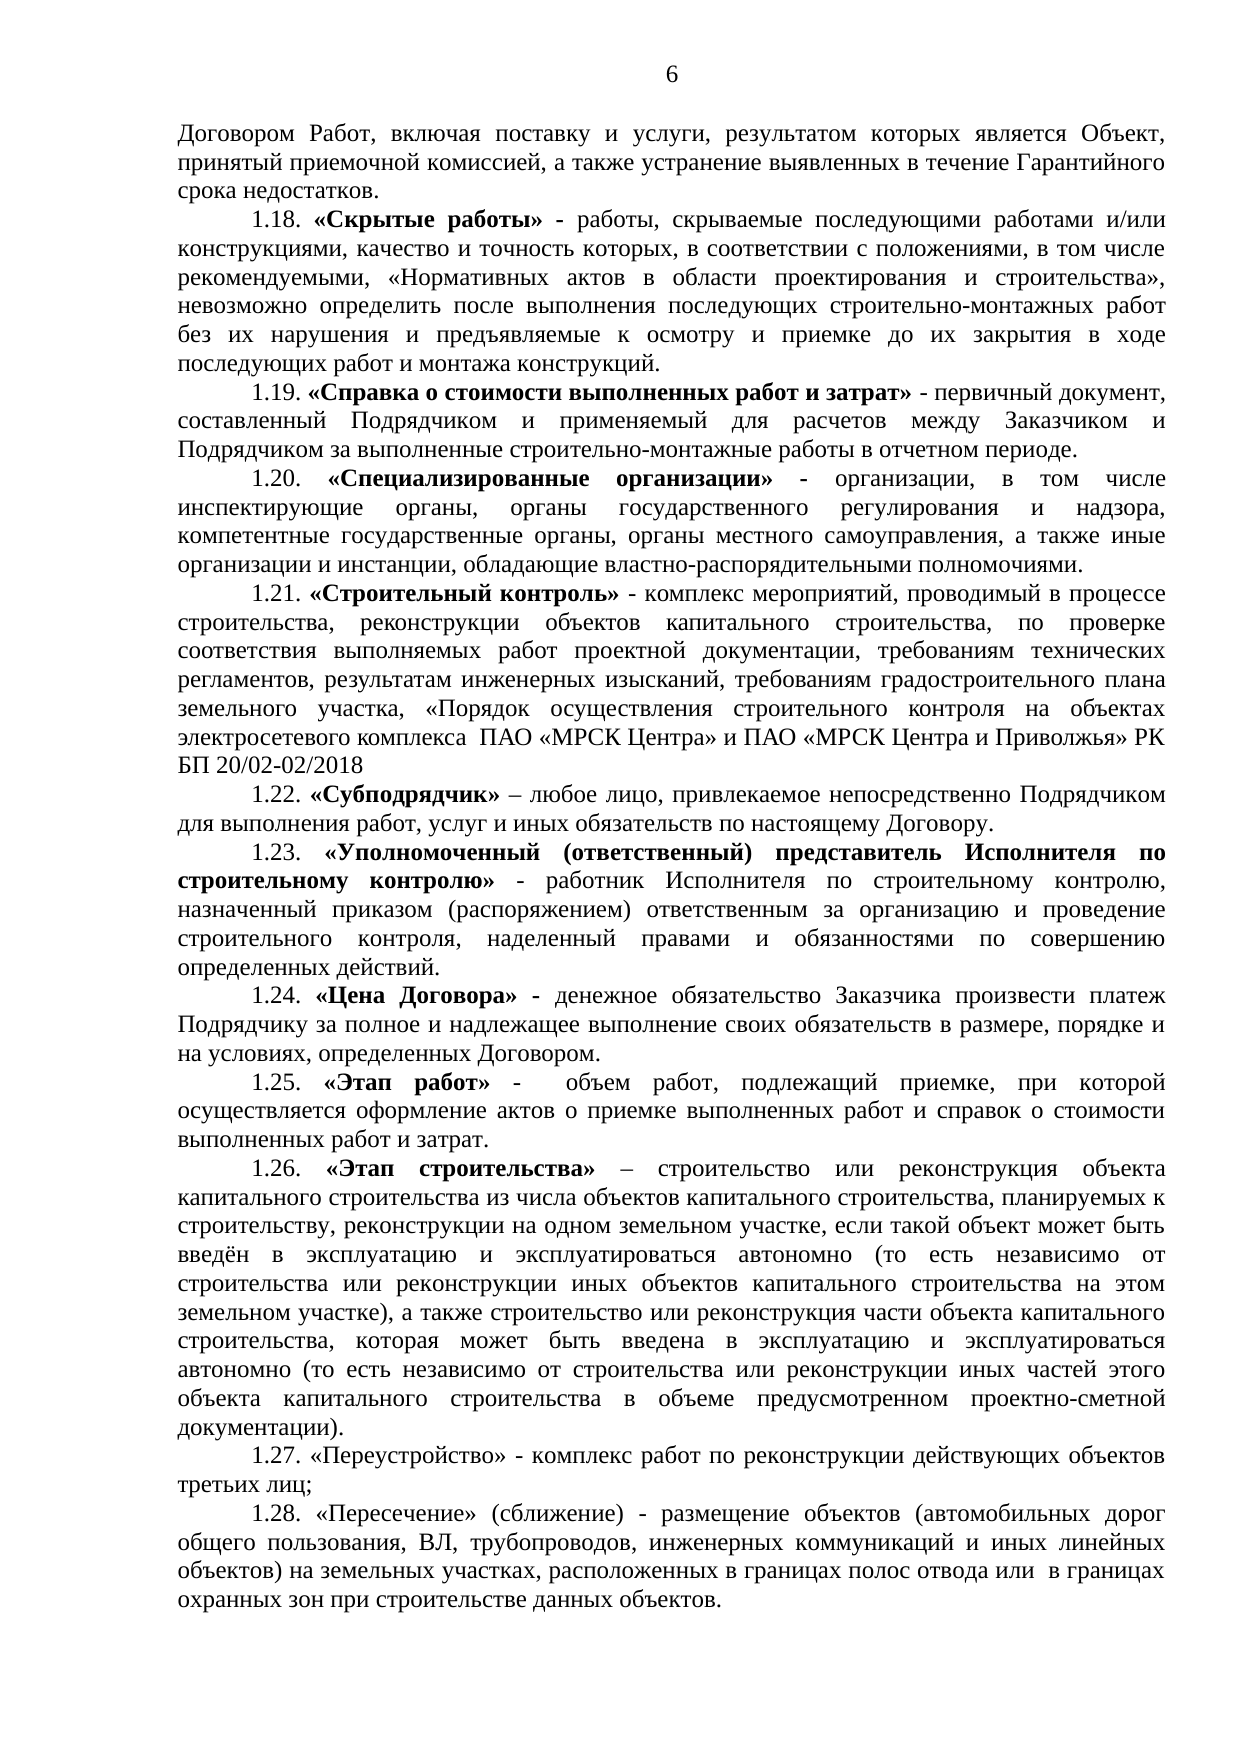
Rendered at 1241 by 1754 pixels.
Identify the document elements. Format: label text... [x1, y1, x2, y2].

text 1.20. «Специализированные организации» - организации, в том числе инспектирующие органы, органы государственного регулирования и надзора, компетентные государственные органы, органы местного самоуправления, а также иные организации и инстанции, обладающие властно-распорядительными полномочиями. [177, 463, 1166, 578]
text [177, 118, 1166, 204]
text 1.26. «Этап строительства» – строительство или реконструкция объекта капитального строительства из числа объектов капитального строительства, планируемых к строительству, реконструкции на одном земельном участке, если такой объект может быть введён в эксплуатацию и эксплуатироваться автономно (то есть независимо от строительства или реконструкции иных объектов капитального строительства на этом земельном участке), а также строительство или реконструкция части объекта капитального строительства, которая может быть введена в эксплуатацию и эксплуатироваться автономно (то есть независимо от строительства или реконструкции иных частей этого объекта капитального строительства в объеме предусмотренном проектно-сметной документации). [177, 1153, 1166, 1441]
text 1.27. «Переустройство» - комплекс работ по реконструкции действующих объектов третьих лиц; [177, 1441, 1166, 1498]
text 1.22. «Субподрядчик» – любое лицо, привлекаемое непосредственно Подрядчиком для выполнения работ, услуг и иных обязательств по настоящему Договору. [177, 779, 1166, 837]
text 1.21. «Строительный контроль» - комплекс мероприятий, проводимый в процессе строительства, реконструкции объектов капитального строительства, по проверке соответствия выполняемых работ проектной документации, требованиям технических регламентов, результатам инженерных изысканий, требованиям градостроительного плана земельного участка, «Порядок осуществления строительного контроля на объектах электросетевого комплекса ПАО «МРСК Центра» и ПАО «МРСК Центра и Приволжья» РК БП 20/02-02/2018 [177, 578, 1166, 779]
text 1.23. «Уполномоченный (ответственный) представитель Исполнителя по строительному контролю» - работник Исполнителя по строительному контролю, назначенный приказом (распоряжением) ответственным за организацию и проведение строительного контроля, наделенный правами и обязанностями по совершению определенных действий. [177, 837, 1166, 981]
text 1.19. «Справка о стоимости выполненных работ и затрат» - первичный документ, составленный Подрядчиком и применяемый для расчетов между Заказчиком и Подрядчиком за выполненные строительно-монтажные работы в отчетном периоде. [177, 377, 1166, 463]
text 1.28. «Пересечение» (сближение) - размещение объектов (автомобильных дорог общего пользования, ВЛ, трубопроводов, инженерных коммуникаций и иных линейных объектов) на земельных участках, расположенных в границах полос отвода или в границах охранных зон при строительстве данных объектов. [177, 1498, 1166, 1613]
text 1.18. «Скрытые работы» - работы, скрываемые последующими работами и/или конструкциями, качество и точность которых, в соответствии с положениями, в том числе рекомендуемыми, «Нормативных актов в области проектирования и строительства», невозможно определить после выполнения последующих строительно-монтажных работ без их нарушения и предъявляемые к осмотру и приемке до их закрытия в ходе последующих работ и монтажа конструкций. [177, 204, 1166, 377]
text 1.25. «Этап работ» - объем работ, подлежащий приемке, при которой осуществляется оформление актов о приемке выполненных работ и справок о стоимости выполненных работ и затрат. [177, 1067, 1166, 1153]
text 1.24. «Цена Договора» - денежное обязательство Заказчика произвести платеж Подрядчику за полное и надлежащее выполнение своих обязательств в размере, порядке и на условиях, определенных Договором. [177, 981, 1166, 1067]
